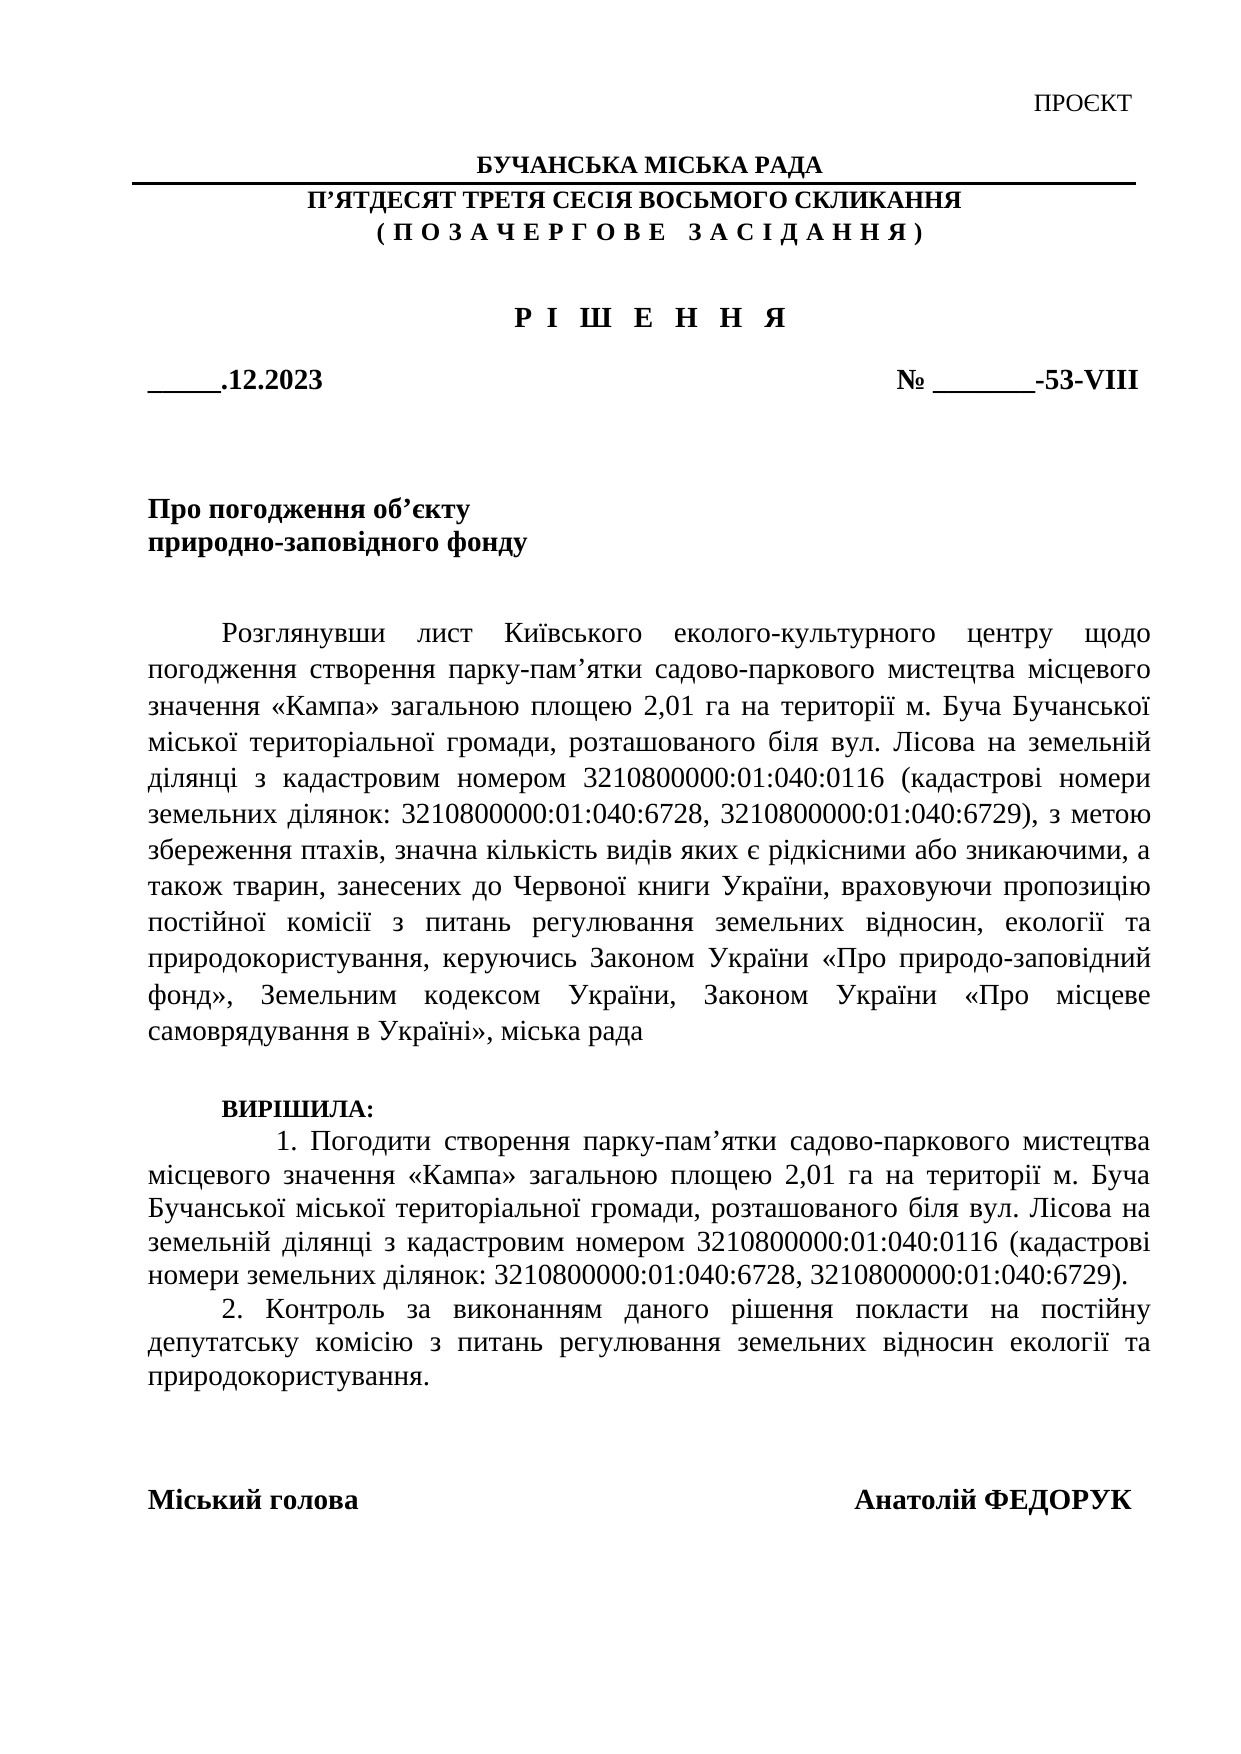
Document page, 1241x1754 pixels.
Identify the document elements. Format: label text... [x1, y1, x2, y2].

text 2. Контроль за виконанням даного рішення покласти на постійну депутатську комісію з питань регулювання земельних відносин екології та природокористування. [148, 1291, 1152, 1392]
text Про погодження об’єкту [148, 491, 1152, 524]
text (ПОЗАЧЕРГОВЕ ЗАСІДАННЯ) [148, 217, 1152, 246]
text Розглянувши лист Київського еколого-культурного центру щодо погодження створення парку-пам’ятки садово-паркового мистецтва місцевого значення «Кампа» загальною площею 2,01 га на території м. Буча Бучанської міської територіальної громади, розташованого біля вул. Лісова на земельній ділянці з кадастровим номером 3210800000:01:040:0116 (кадастрові номери земельних ділянок: 3210800000:01:040:6728, 3210800000:01:040:6729), з метою збереження птахів, значна кількість видів яких є рідкісними або зникаючими, а також тварин, занесених до Червоної книги України, враховуючи пропозицію постійної комісії з питань регулювання земельних відносин, екології та природокористування, керуючись Законом України «Про природо-заповідний фонд», Земельним кодексом України, Законом України «Про місцеве самоврядування в Україні», міська рада [148, 615, 1152, 1046]
text ПРОЄКТ [1033, 88, 1152, 117]
text Міський голова Анатолій ФЕДОРУК [148, 1482, 1152, 1515]
text Р І Ш Е Н Н Я [148, 300, 1152, 333]
text ВИРІШИЛА: [148, 1094, 1152, 1123]
table_header П’ЯТДЕСЯТ ТРЕТЯ СЕСІЯ ВОСЬМОГО СКЛИКАННЯ [132, 185, 1136, 217]
text 1. Погодити створення парку-пам’ятки садово-паркового мистецтва місцевого значення «Кампа» загальною площею 2,01 га на території м. Буча Бучанської міської територіальної громади, розташованого біля вул. Лісова на земельній ділянці з кадастровим номером 3210800000:01:040:0116 (кадастрові номери земельних ділянок: 3210800000:01:040:6728, 3210800000:01:040:6729). [148, 1123, 1152, 1291]
text природно-заповідного фонду [148, 524, 1152, 558]
text _____.12.2023 № _______-53-VIІІ [148, 362, 1152, 396]
text БУЧАНСЬКА МІСЬКА РАДА [148, 117, 1152, 178]
